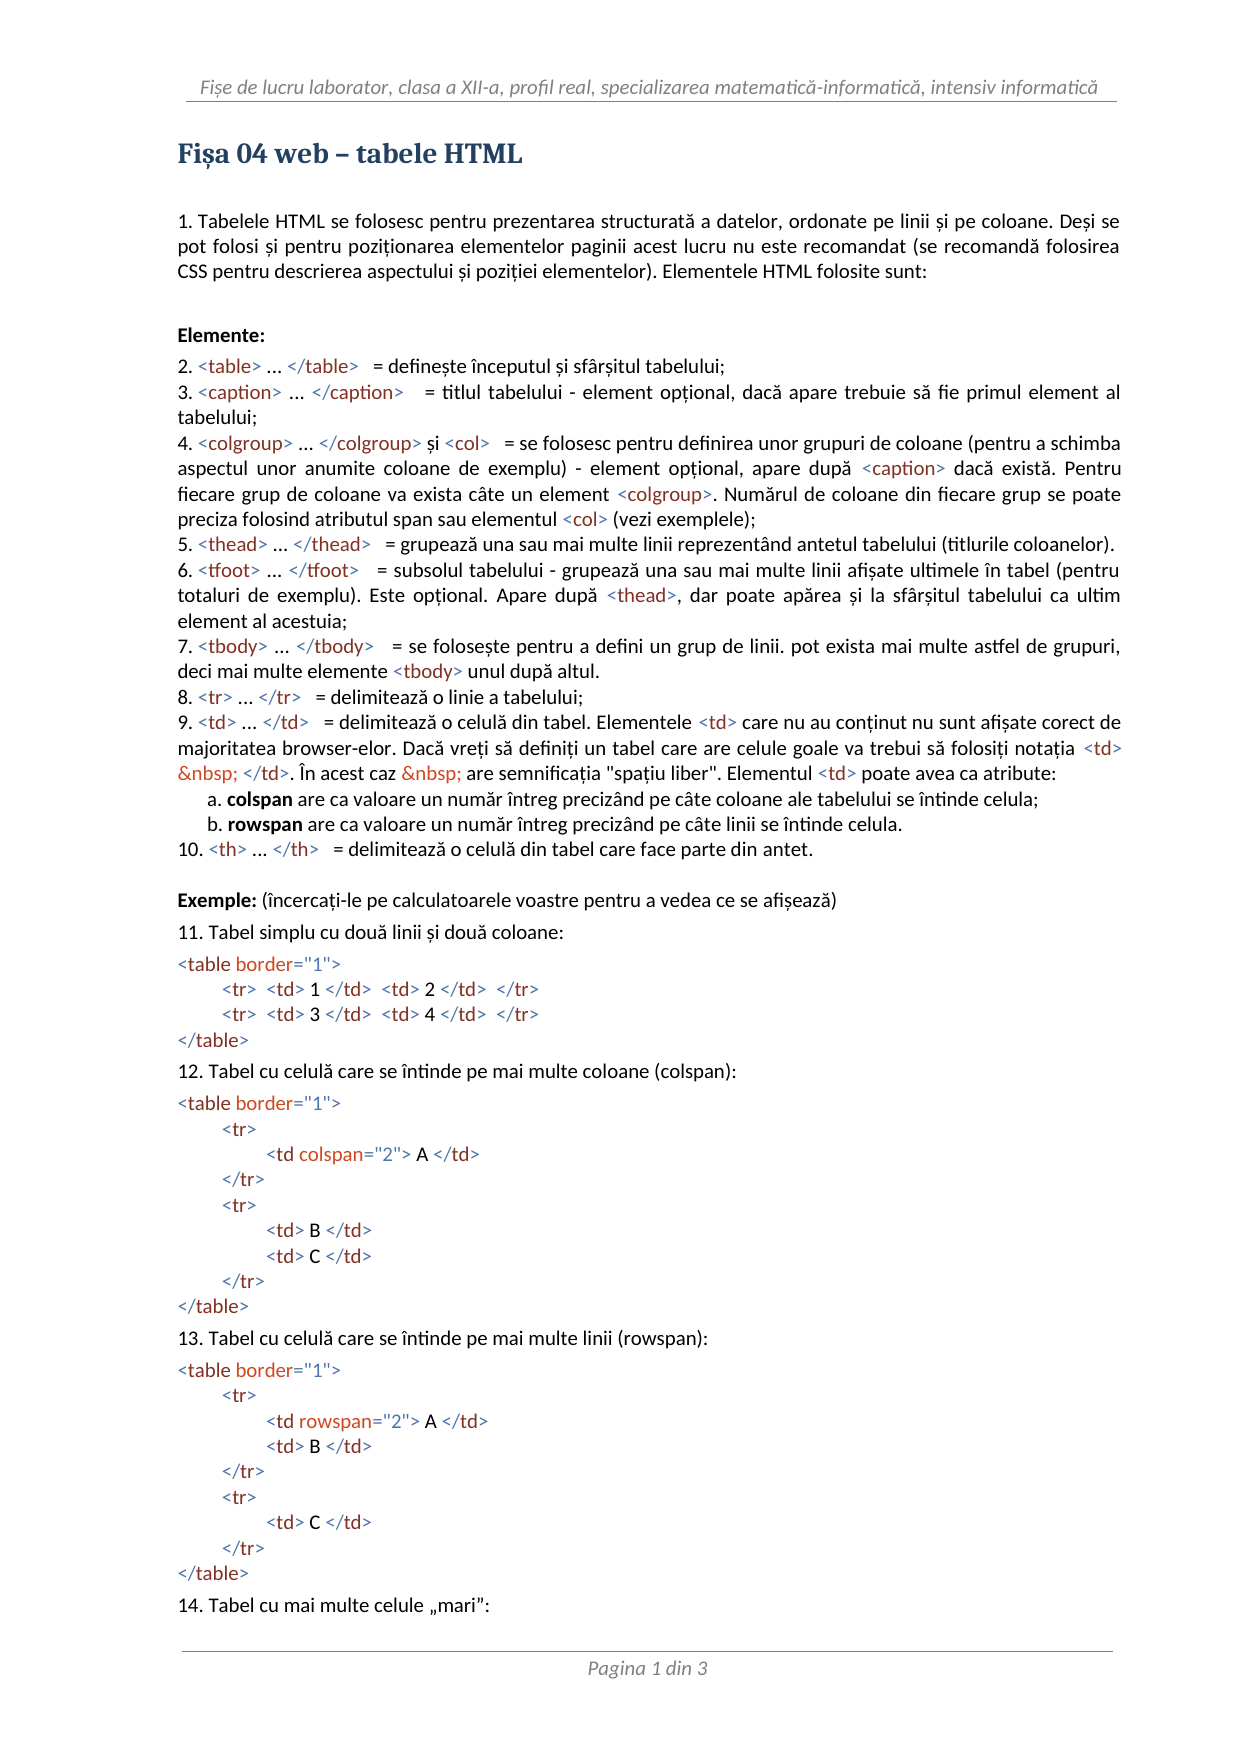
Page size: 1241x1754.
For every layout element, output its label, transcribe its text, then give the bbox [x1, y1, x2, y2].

list <tfoot> ... </tfoot> = subsolul tabelului - grupează una sau mai multe linii afișate ultimele în tabel (pentru totaluri de exemplu). Este opțional. Apare după <thead>, dar poate apărea și la sfârșitul tabelului ca ultim element al acestuia; [177, 557, 1122, 633]
text <tr> <td> 1 </td> <td> 2 </td> </tr> [177, 976, 1122, 1002]
list <tbody> ... </tbody> = se folosește pentru a defini un grup de linii. pot exista mai multe astfel de grupuri, deci mai multe elemente <tbody> unul după altul. [177, 633, 1122, 684]
text <tr> [177, 1192, 1122, 1217]
list <tr> ... </tr> = delimitează o linie a tabelului; [177, 684, 1122, 709]
text Exemple: (încercați-le pe calculatoarele voastre pentru a vedea ce se afișează) [177, 887, 1122, 913]
list Tabel simplu cu două linii și două coloane: [177, 919, 1122, 944]
text </tr> [177, 1167, 1122, 1192]
list <caption> ... </caption> = titlul tabelului - element opțional, dacă apare trebuie să fie primul element al tabelului; [177, 379, 1122, 430]
text <table border="1"> [177, 951, 1122, 976]
list colspan are ca valoare un număr întreg precizând pe câte coloane ale tabelului se întinde celula; [177, 786, 1122, 811]
text <tr> [177, 1382, 1122, 1408]
text <td> C </td> [177, 1243, 1122, 1268]
text <tr> [177, 1484, 1122, 1509]
text <table border="1"> [177, 1090, 1122, 1116]
text <td> C </td> [177, 1509, 1122, 1535]
text <table border="1"> [177, 1357, 1122, 1382]
text <td colspan="2"> A </td> [177, 1141, 1122, 1167]
list Tabel cu celulă care se întinde pe mai multe coloane (colspan): [177, 1059, 1122, 1084]
text <td> B </td> [177, 1217, 1122, 1243]
text Elemente: [177, 322, 1122, 347]
list <td> ... </td> = delimitează o celulă din tabel. Elementele <td> care nu au conținut nu sunt afișate corect de majoritatea browser-elor. Dacă vreți să definiți un tabel care are celule goale va trebui să folosiți notația <td> &nbsp; </td>. În acest caz &nbsp; are semnificația "spațiu liber". Elementul <td> poate avea ca atribute: [177, 709, 1122, 786]
text </tr> [177, 1535, 1122, 1560]
text </table> [177, 1560, 1122, 1586]
subtitle Fișa 04 web – tabele HTML [177, 137, 1122, 170]
list <thead> ... </thead> = grupează una sau mai multe linii reprezentând antetul tabelului (titlurile coloanelor). [177, 532, 1122, 557]
text </table> [177, 1294, 1122, 1319]
text <tr> <td> 3 </td> <td> 4 </td> </tr> [177, 1002, 1122, 1027]
list <table> ... </table> = definește începutul și sfârșitul tabelului; [177, 354, 1122, 379]
text </tr> [177, 1268, 1122, 1294]
list rowspan are ca valoare un număr întreg precizând pe câte linii se întinde celula. [177, 811, 1122, 837]
list <colgroup> ... </colgroup> și <col> = se folosesc pentru definirea unor grupuri de coloane (pentru a schimba aspectul unor anumite coloane de exemplu) - element opțional, apare după <caption> dacă există. Pentru fiecare grup de coloane va exista câte un element <colgroup>. Numărul de coloane din fiecare grup se poate preciza folosind atributul span sau elementul <col> (vezi exemplele); [177, 430, 1122, 532]
list Tabel cu mai multe celule „mari”: [177, 1592, 1122, 1617]
list Tabel cu celulă care se întinde pe mai multe linii (rowspan): [177, 1325, 1122, 1351]
text <td rowspan="2"> A </td> [177, 1408, 1122, 1433]
list <th> ... </th> = delimitează o celulă din tabel care face parte din antet. [177, 837, 1122, 862]
text <td> B </td> [177, 1433, 1122, 1459]
text <tr> [177, 1116, 1122, 1141]
text </tr> [177, 1459, 1122, 1484]
list Tabelele HTML se folosesc pentru prezentarea structurată a datelor, ordonate pe linii și pe coloane. Deși se pot folosi și pentru poziționarea elementelor paginii acest lucru nu este recomandat (se recomandă folosirea CSS pentru descrierea aspectului și poziției elementelor). Elementele HTML folosite sunt: [177, 208, 1122, 284]
text </table> [177, 1027, 1122, 1052]
